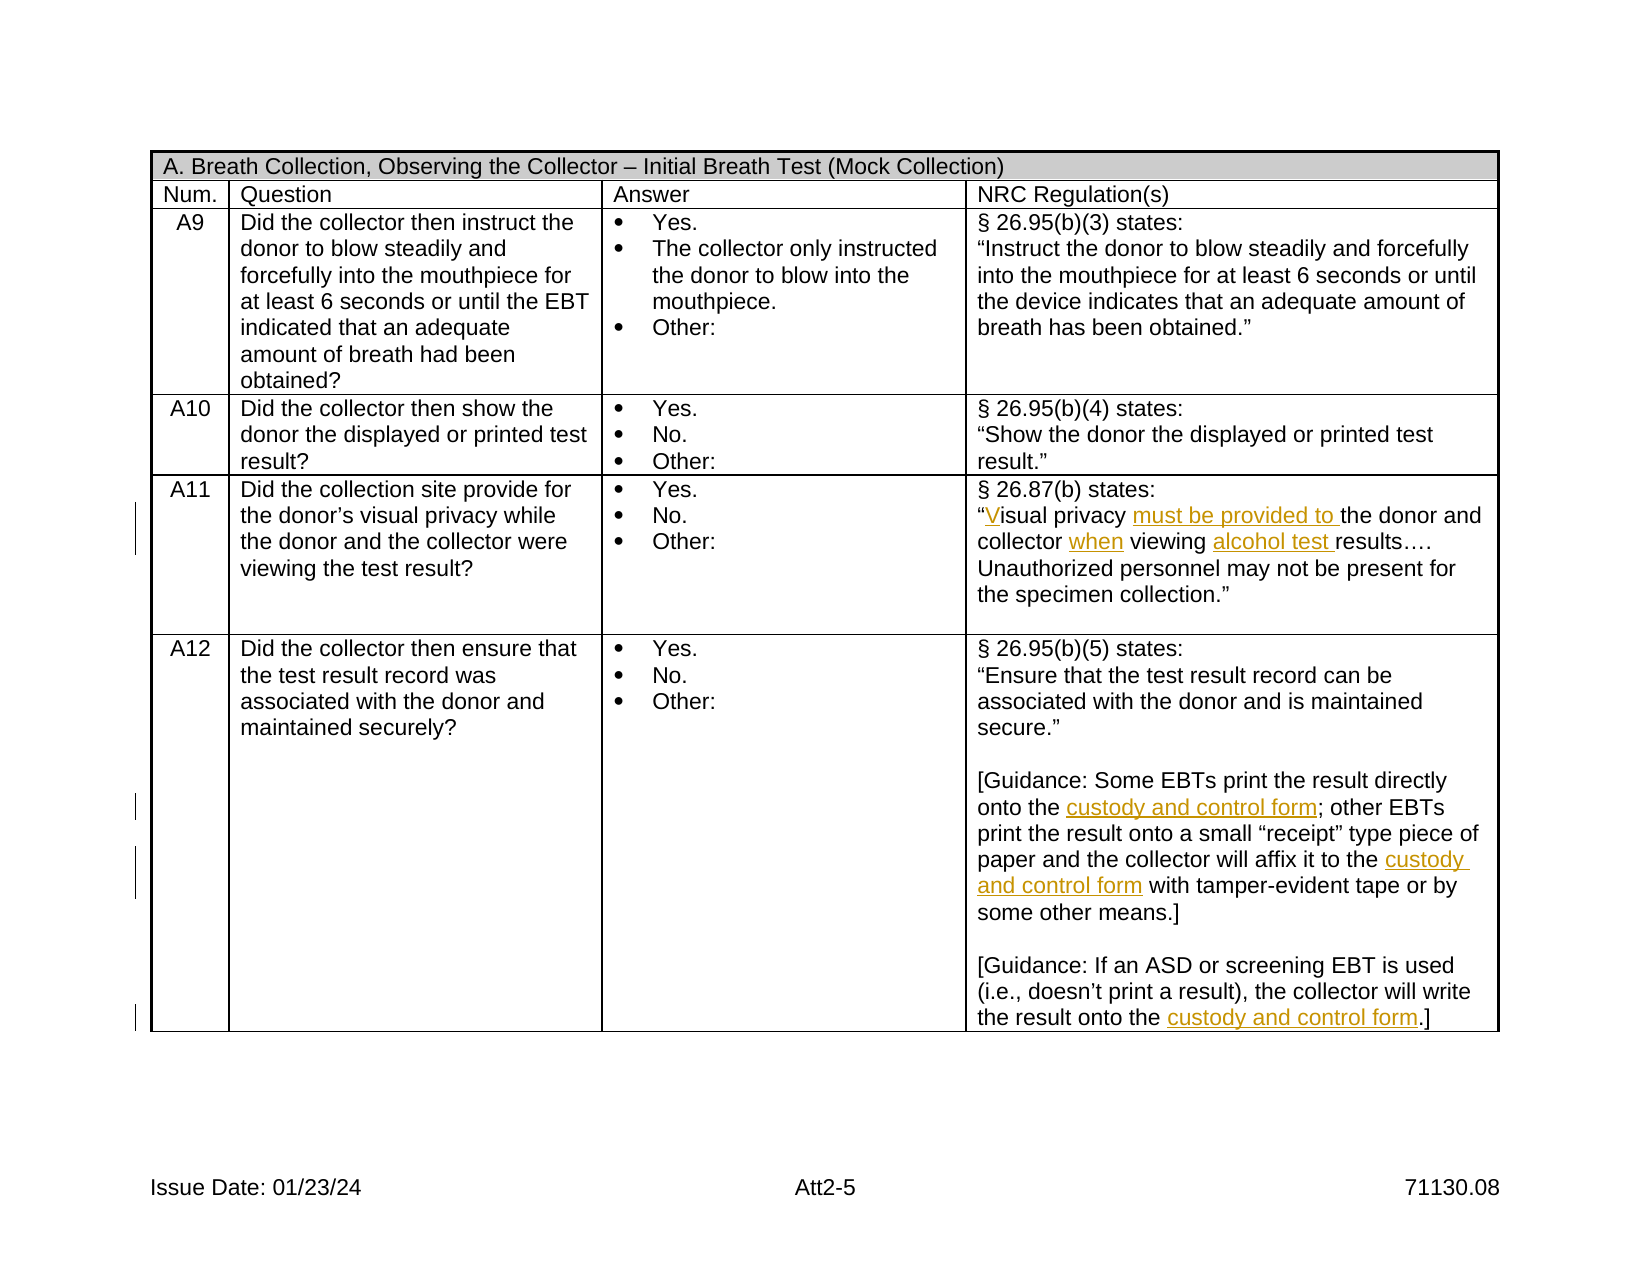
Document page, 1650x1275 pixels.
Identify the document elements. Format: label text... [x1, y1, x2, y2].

table_cell Yes. No. Other: [603, 635, 965, 1031]
table_cell Did the collection site provide for the donor’s visual privacy while the donor and the collector were viewing the test result? [230, 476, 601, 634]
table_cell Question [230, 181, 601, 207]
table_cell A9 [153, 209, 228, 393]
table_cell § 26.95(b)(3) states: “Instruct the donor to blow steadily and forcefully into the mouthpiece for at least 6 seconds or until the device indicates that an adequate amount of breath has been obtained.” [967, 209, 1497, 393]
table_header A. Breath Collection, Observing the Collector – Initial Breath Test (Mock Collection) [153, 153, 1497, 179]
table_cell § 26.87(b) states: “isual privacy the donor and collector viewing results…. Unauthorized personnel may not be present for the specimen collection.” [967, 476, 1497, 634]
table_cell A10 [153, 395, 228, 474]
table_cell Did the collector then instruct the donor to blow steadily and forcefully into the mouthpiece for at least 6 seconds or until the EBT indicated that an adequate amount of breath had been obtained? [230, 209, 601, 393]
table_cell Did the collector then show the donor the displayed or printed test result? [230, 395, 601, 474]
table_cell § 26.95(b)(4) states: “Show the donor the displayed or printed test result.” [967, 395, 1497, 474]
table_cell § 26.95(b)(5) states: “Ensure that the test result record can be associated with the donor and is maintained secure.” [Guidance: Some EBTs print the result directly onto the ; other EBTs print the result onto a small “receipt” type piece of paper and the collector will affix it to the with tamper-evident tape or by some other means.] [Guidance: If an ASD or screening EBT is used (i.e., doesn’t print a result), the collector will write the result onto the .] [967, 635, 1497, 1031]
table_cell NRC Regulation(s) [967, 181, 1497, 207]
table_cell Yes. No. Other: [603, 395, 965, 474]
table_cell Num. [153, 181, 228, 207]
table_cell Did the collector then ensure that the test result record was associated with the donor and maintained securely? [230, 635, 601, 1031]
table_cell Yes. The collector only instructed the donor to blow into the mouthpiece. Other: [603, 209, 965, 393]
table_cell A11 [153, 476, 228, 634]
table_cell Yes. No. Other: [603, 476, 965, 634]
table_cell A12 [153, 635, 228, 1031]
table_cell Answer [603, 181, 965, 207]
